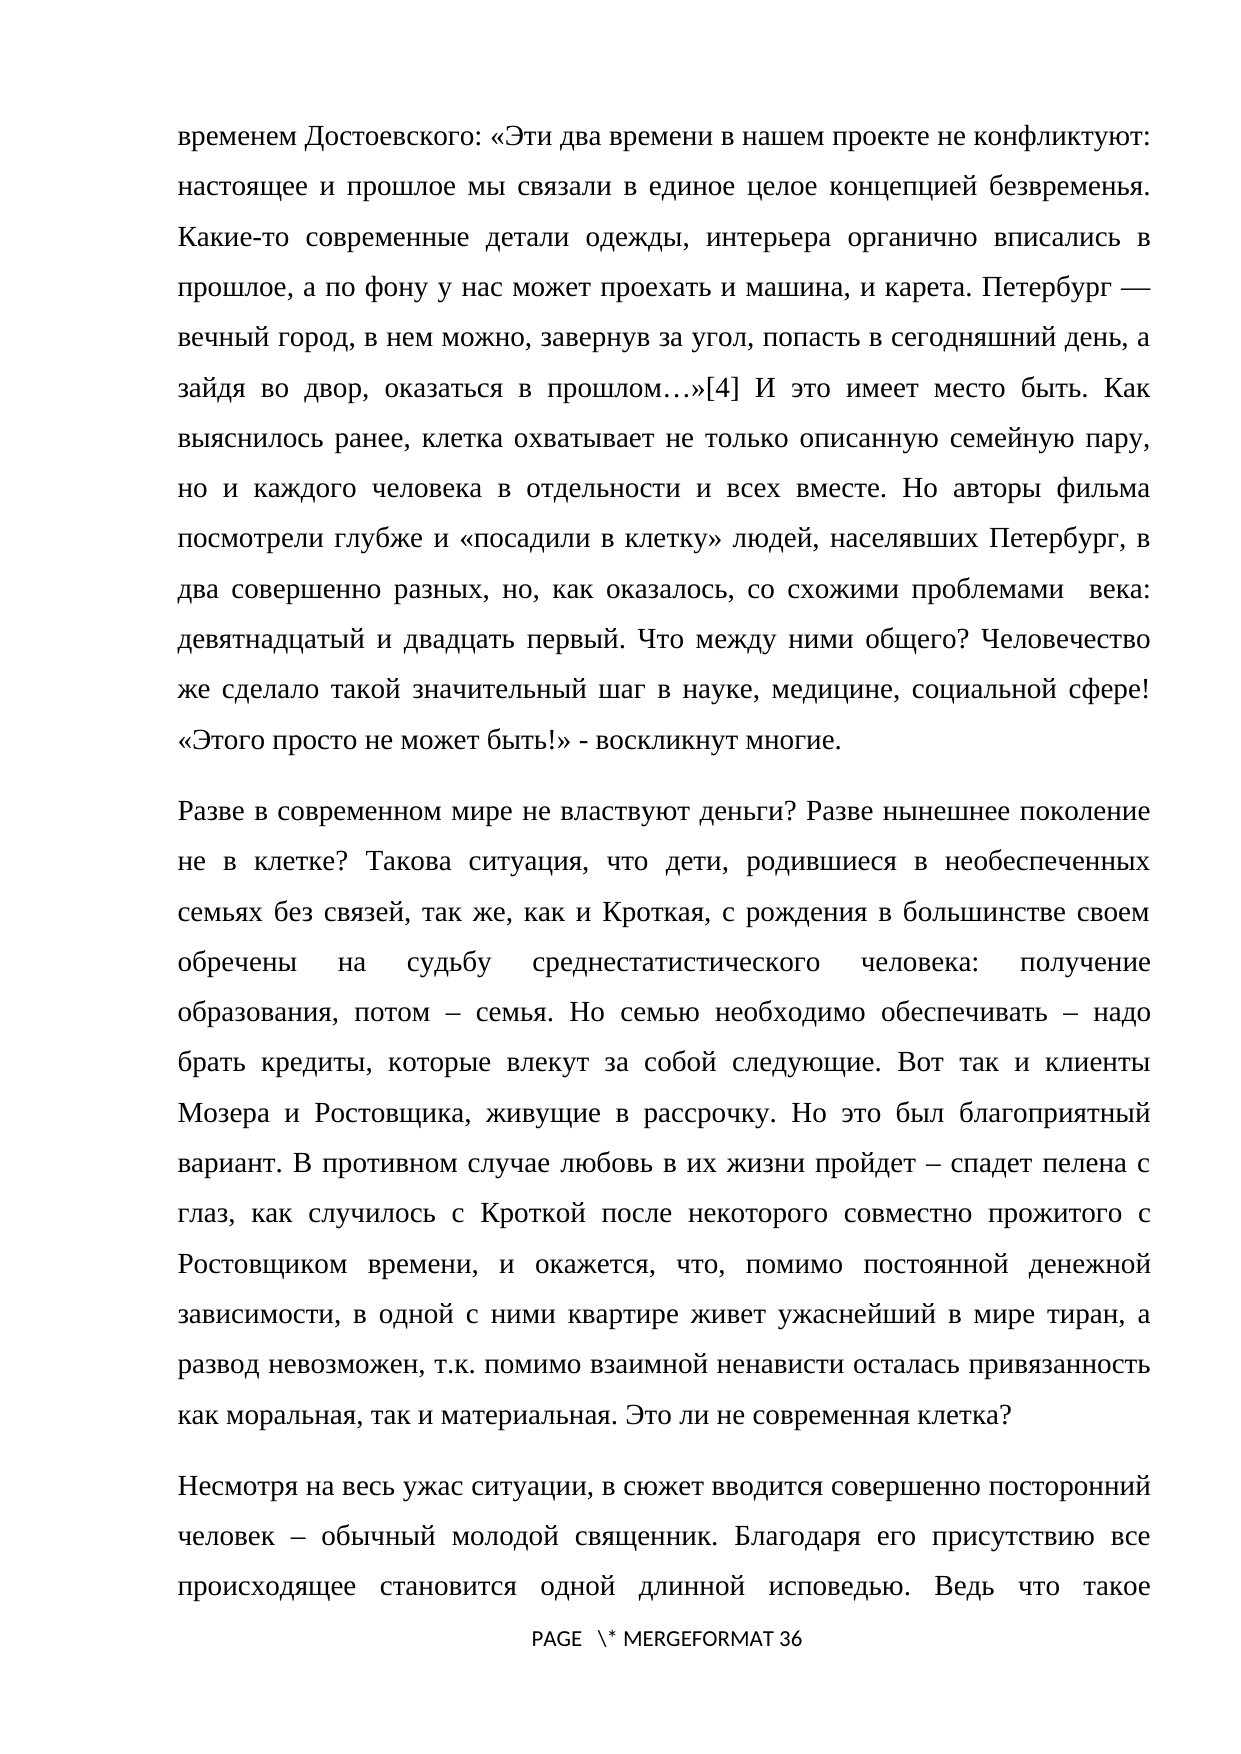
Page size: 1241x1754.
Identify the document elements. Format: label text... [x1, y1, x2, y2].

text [177, 1468, 1152, 1602]
text Разве в современном мире не властвуют деньги? Разве нынешнее поколение не в клетке? Такова ситуация, что дети, родившиеся в необеспеченных семьях без связей, так же, как и Кроткая, с рождения в большинстве своем обречены на судьбу среднестатистического человека: получение образования, потом – семья. Но семью необходимо обеспечивать – надо брать кредиты, которые влекут за собой следующие. Вот так и клиенты Мозера и Ростовщика, живущие в рассрочку. Но это был благоприятный вариант. В противном случае любовь в их жизни пройдет – спадет пелена с глаз, как случилось с Кроткой после некоторого совместно прожитого с Ростовщиком времени, и окажется, что, помимо постоянной денежной зависимости, в одной с ними квартире живет ужаснейший в мире тиран, а развод невозможен, т.к. помимо взаимной ненависти осталась привязанность как моральная, так и материальная. Это ли не современная клетка? [177, 793, 1152, 1430]
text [177, 118, 1152, 755]
